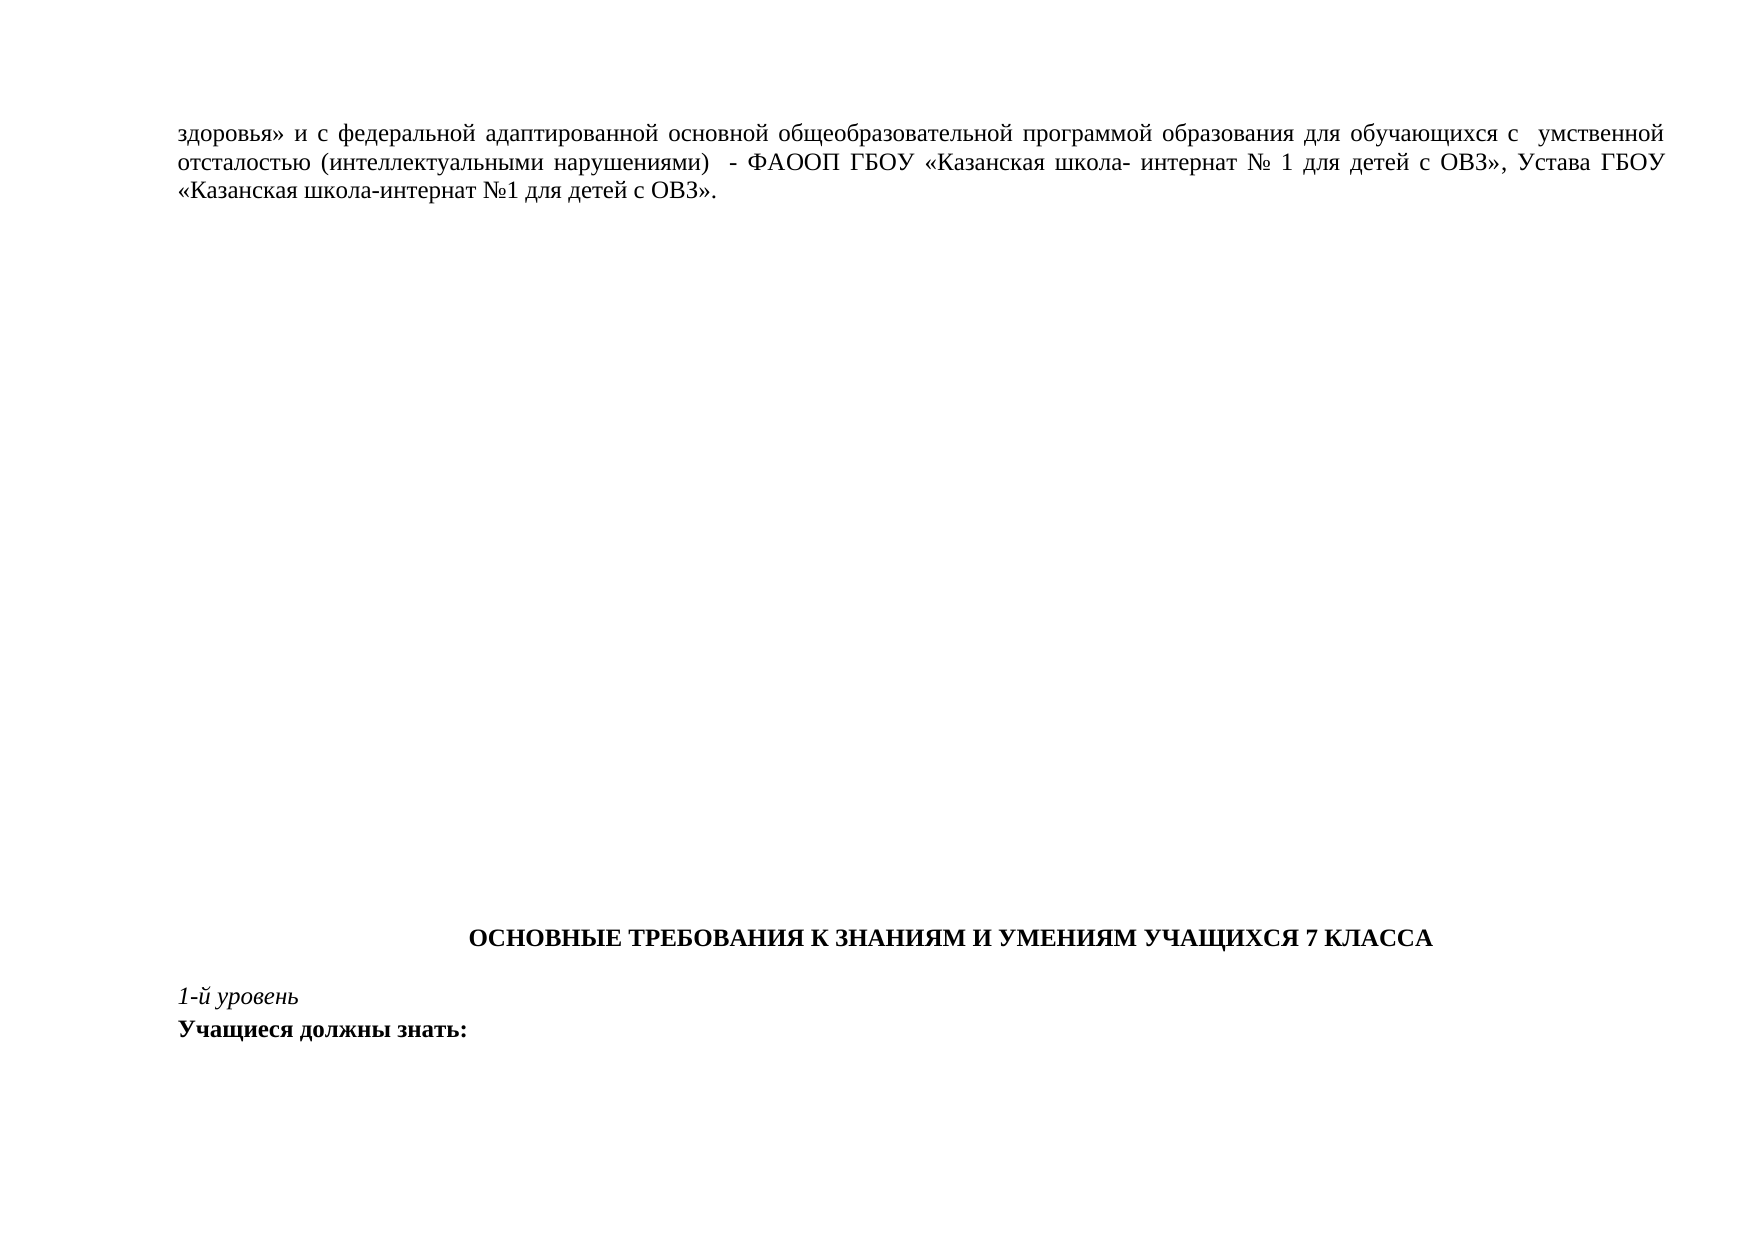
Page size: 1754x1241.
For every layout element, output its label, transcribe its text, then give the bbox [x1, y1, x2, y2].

list 1-й уровень [177, 981, 1665, 1010]
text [177, 118, 1665, 204]
list Учащиеся должны знать: [177, 1014, 1665, 1043]
text ОСНОВНЫЕ ТРЕБОВАНИЯ К ЗНАНИЯМ И УМЕНИЯМ УЧАЩИХСЯ 7 КЛАССА [236, 923, 1665, 952]
